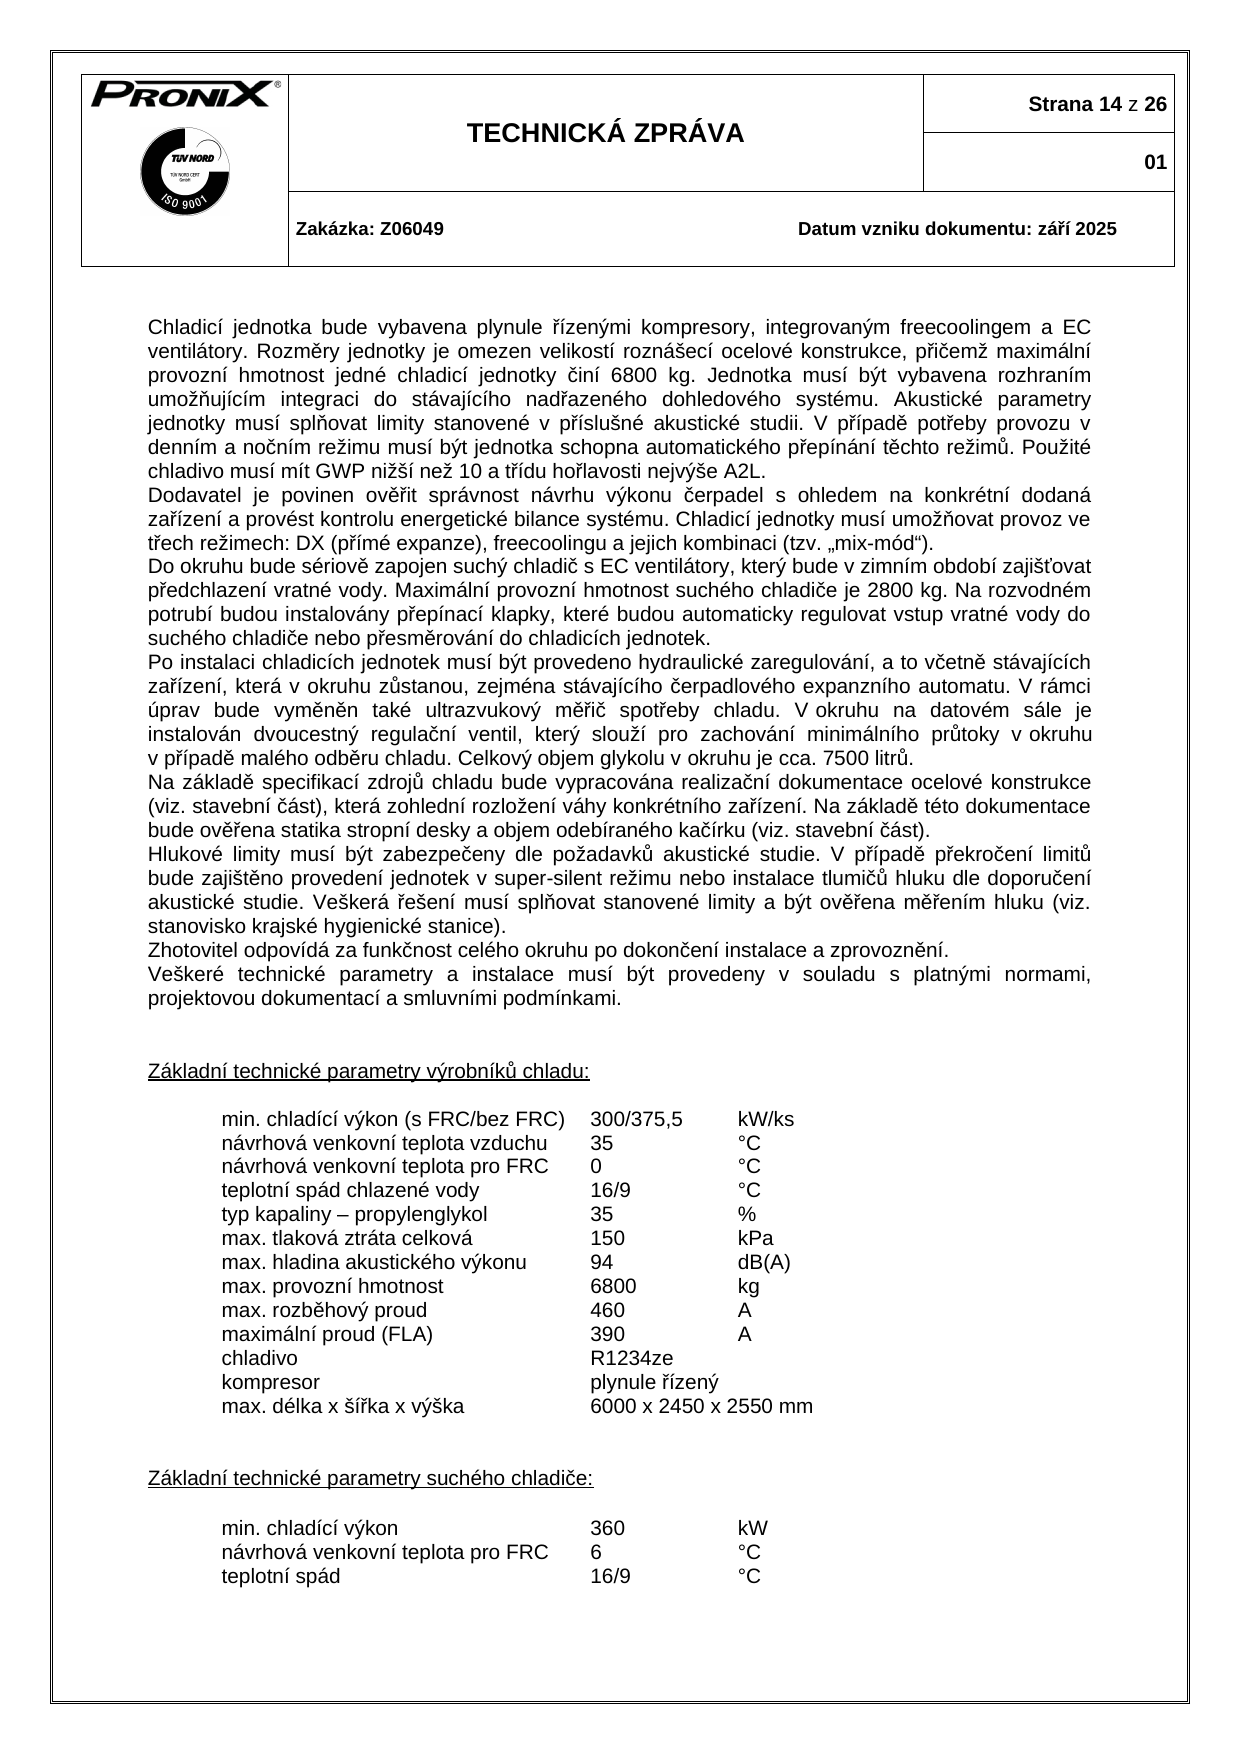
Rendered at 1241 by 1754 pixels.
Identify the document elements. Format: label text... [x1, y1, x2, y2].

text Na základě specifikací zdrojů chladu bude vypracována realizační dokumentace ocelové konstrukce (viz. stavební část), která zohlední rozložení váhy konkrétního zařízení. Na základě této dokumentace bude ověřena statika stropní desky a objem odebíraného kačírku (viz. stavební část). [148, 770, 1092, 842]
picture [89, 77, 282, 109]
text teplotní spád 16/9 °C [148, 1564, 1092, 1588]
text typ kapaliny – propylenglykol 35 % [148, 1202, 1092, 1226]
text max. délka x šířka x výška 6000 x 2450 x 2550 mm [148, 1394, 1092, 1418]
text max. rozběhový proud 460 A [148, 1298, 1092, 1322]
text min. chladící výkon 360 kW [148, 1516, 1092, 1540]
text Veškeré technické parametry a instalace musí být provedeny v souladu s platnými normami, projektovou dokumentací a smluvními podmínkami. [148, 962, 1092, 1009]
text Hlukové limity musí být zabezpečeny dle požadavků akustické studie. V případě překročení limitů bude zajištěno provedení jednotek v super-silent režimu nebo instalace tlumičů hluku dle doporučení akustické studie. Veškerá řešení musí splňovat stanovené limity a být ověřena měřením hluku (viz. stanovisko krajské hygienické stanice). [148, 842, 1092, 938]
text min. chladící výkon (s FRC/bez FRC) 300/375,5 kW/ks [148, 1106, 1092, 1130]
text Základní technické parametry výrobníků chladu: [148, 1058, 1092, 1082]
text Po instalaci chladicích jednotek musí být provedeno hydraulické zaregulování, a to včetně stávajících zařízení, která v okruhu zůstanou, zejména stávajícího čerpadlového expanzního automatu. V rámci úprav bude vyměněn také ultrazvukový měřič spotřeby chladu. V okruhu na datovém sále je instalován dvoucestný regulační ventil, který slouží pro zachování minimálního průtoky v okruhu v případě malého odběru chladu. Celkový objem glykolu v okruhu je cca. 7500 litrů. [148, 650, 1092, 770]
text návrhová venkovní teplota pro FRC 6 °C [148, 1540, 1092, 1564]
text návrhová venkovní teplota vzduchu 35 °C [148, 1130, 1092, 1154]
text návrhová venkovní teplota pro FRC 0 °C [148, 1154, 1092, 1178]
text Základní technické parametry suchého chladiče: [148, 1466, 1092, 1490]
text Do okruhu bude sériově zapojen suchý chladič s EC ventilátory, který bude v zimním období zajišťovat předchlazení vratné vody. Maximální provozní hmotnost suchého chladiče je 2800 kg. Na rozvodném potrubí budou instalovány přepínací klapky, které budou automaticky regulovat vstup vratné vody do suchého chladiče nebo přesměrování do chladicích jednotek. [148, 554, 1092, 650]
text teplotní spád chlazené vody 16/9 °C [148, 1178, 1092, 1202]
text kompresor plynule řízený [148, 1370, 1092, 1394]
text max. hladina akustického výkonu 94 dB(A) [148, 1250, 1092, 1274]
text maximální proud (FLA) 390 A [148, 1322, 1092, 1346]
text Dodavatel je povinen ověřit správnost návrhu výkonu čerpadel s ohledem na konkrétní dodaná zařízení a provést kontrolu energetické bilance systému. Chladicí jednotky musí umožňovat provoz ve třech režimech: DX (přímé expanze), freecoolingu a jejich kombinaci (tzv. „mix-mód“). [148, 482, 1092, 554]
text chladivo R1234ze [148, 1346, 1092, 1370]
text Zhotovitel odpovídá za funkčnost celého okruhu po dokončení instalace a zprovoznění. [148, 938, 1092, 962]
picture [140, 127, 230, 216]
text max. tlaková ztráta celková 150 kPa [148, 1226, 1092, 1250]
text Chladicí jednotka bude vybavena plynule řízenými kompresory, integrovaným freecoolingem a EC ventilátory. Rozměry jednotky je omezen velikostí roznášecí ocelové konstrukce, přičemž maximální provozní hmotnost jedné chladicí jednotky činí 6800 kg. Jednotka musí být vybavena rozhraním umožňujícím integraci do stávajícího nadřazeného dohledového systému. Akustické parametry jednotky musí splňovat limity stanovené v příslušné akustické studii. V případě potřeby provozu v denním a nočním režimu musí být jednotka schopna automatického přepínání těchto režimů. Použité chladivo musí mít GWP nižší než 10 a třídu hořlavosti nejvýše A2L. [148, 315, 1092, 482]
text max. provozní hmotnost 6800 kg [148, 1274, 1092, 1298]
